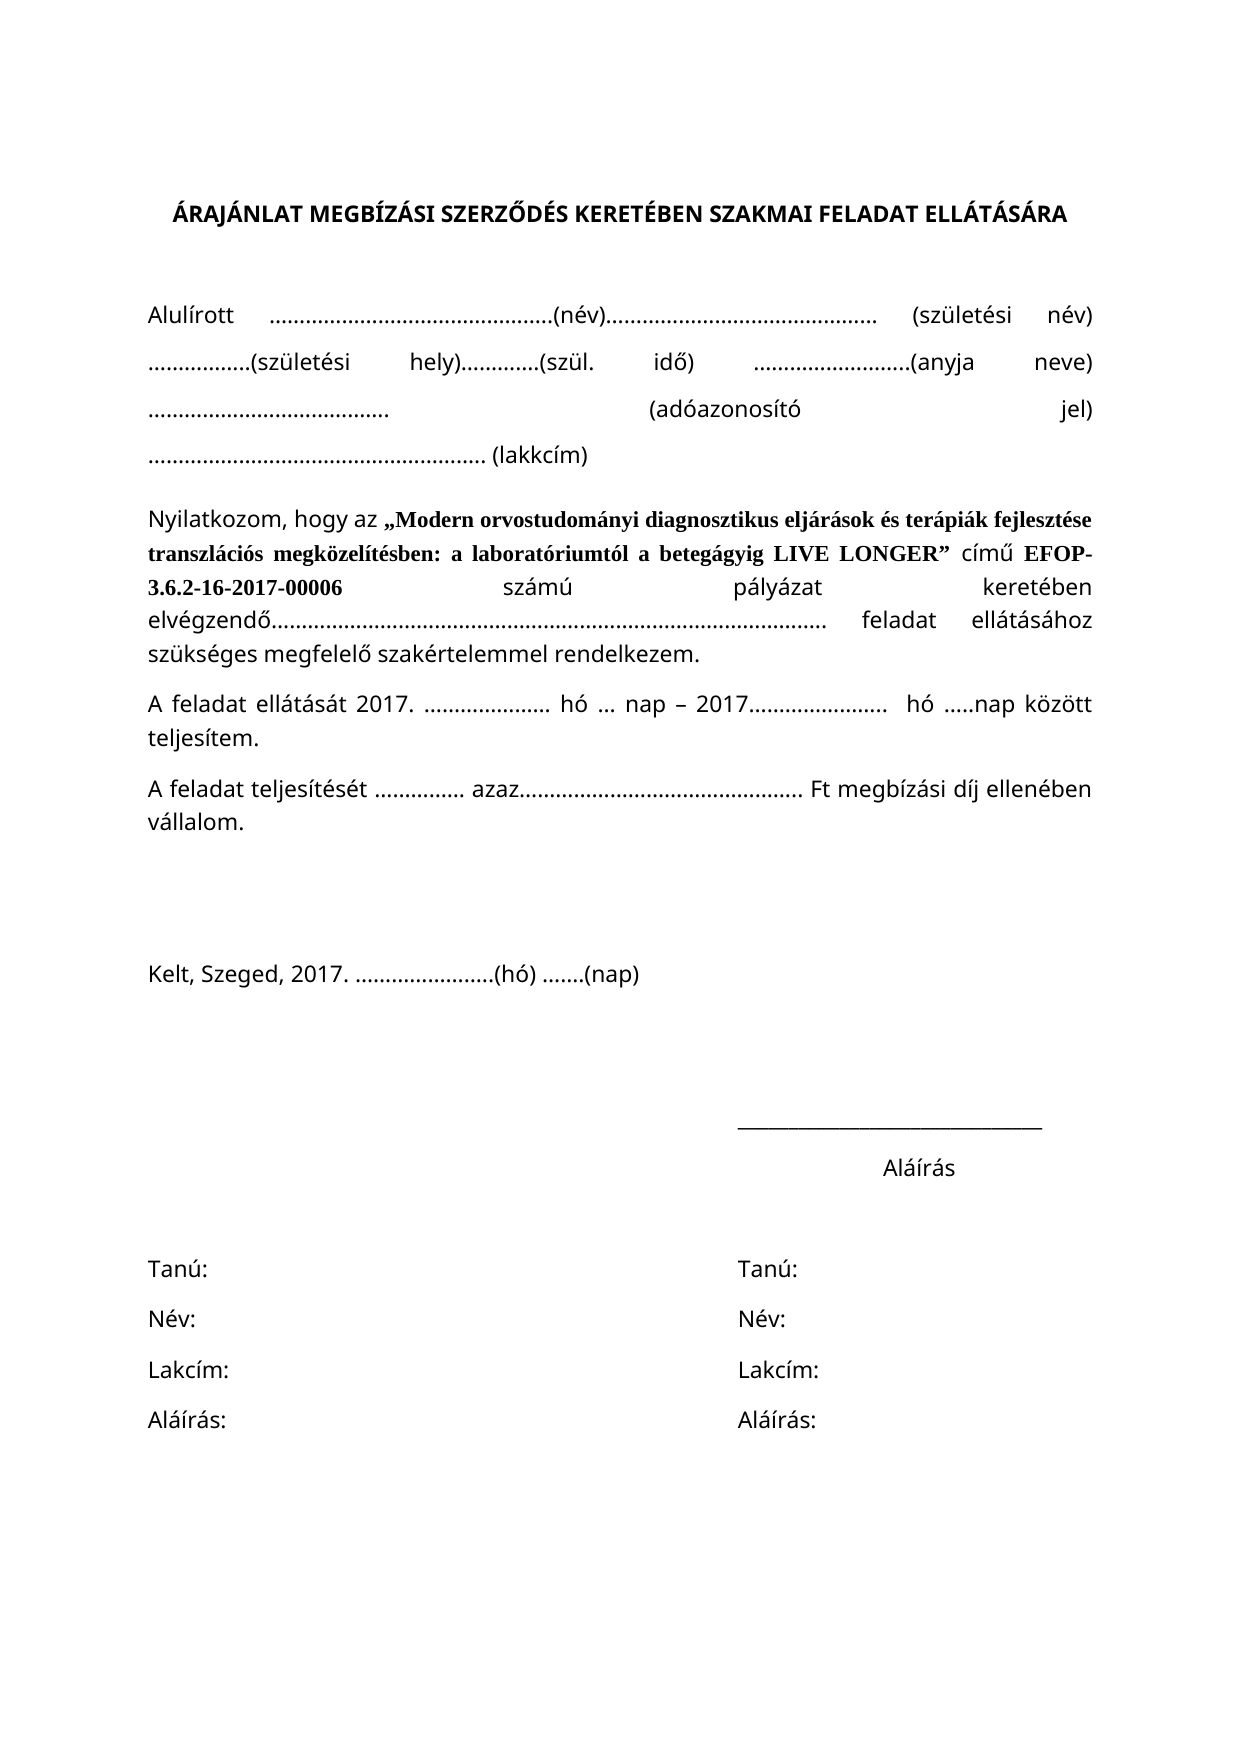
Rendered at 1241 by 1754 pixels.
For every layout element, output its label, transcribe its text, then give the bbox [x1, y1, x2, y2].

text Kelt, Szeged, 2017. …………………..(hó) …….(nap) [148, 958, 1093, 989]
text Tanú: Tanú: [148, 1253, 1093, 1284]
text ______________________________ [148, 1102, 1093, 1133]
text Alulírott ………………………………………..(név)……………………………………… (születési név) ……………..(születési hely)………….(szül. idő) ……………………..(anyja neve)…………………………………. (adóazonosító jel) ……………………………………………….. (lakkcím) [148, 299, 1093, 471]
text Aláírás: Aláírás: [148, 1404, 1093, 1436]
text Név: Név: [148, 1303, 1093, 1335]
text ÁRAJÁNLAT MEGBÍZÁSI SZERZŐDÉS KERETÉBEN SZAKMAI FELADAT ELLÁTÁSÁRA [148, 198, 1093, 229]
text Aláírás [148, 1152, 1093, 1183]
text A feladat ellátását 2017. ………………… hó … nap – 2017………………….. hó …..nap között teljesítem. [148, 688, 1093, 753]
text Lakcím: Lakcím: [148, 1354, 1093, 1385]
text A feladat teljesítését …………… azaz……………………………………….. Ft megbízási díj ellenében vállalom. [148, 773, 1093, 838]
text Nyilatkozom, hogy az „Modern orvostudományi diagnosztikus eljárások és terápiák fejlesztése transzlációs megközelítésben: a laboratóriumtól a betegágyig LIVE LONGER” című EFOP-3.6.2-16-2017-00006 számú pályázat keretében elvégzendő……………………………………………………………………………….. feladat ellátásához szükséges megfelelő szakértelemmel rendelkezem. [148, 503, 1093, 669]
